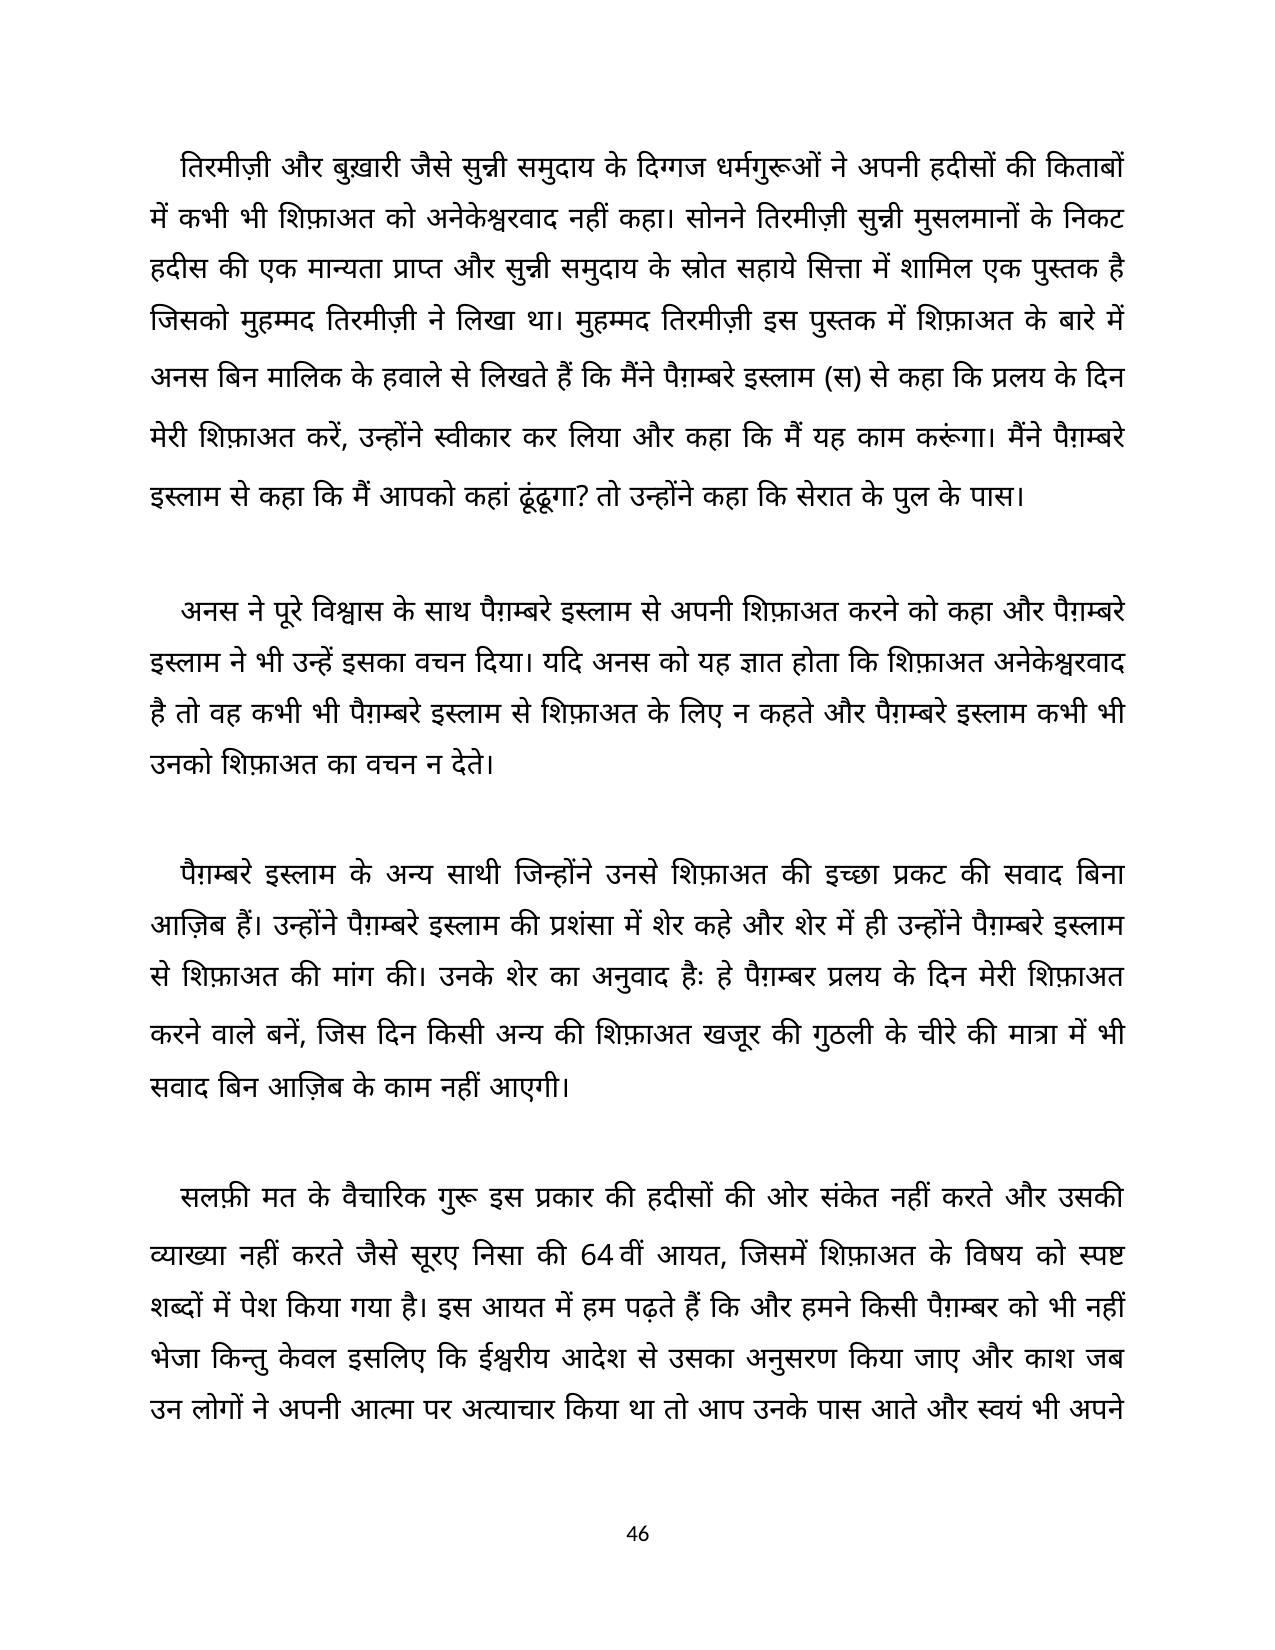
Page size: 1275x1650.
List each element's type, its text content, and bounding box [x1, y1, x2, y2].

text अनस ने पूरे विश्वास के साथ पैग़म्बरे इस्लाम से अपनी शिफ़ाअत करने को कहा और पैग़म्बरे इस्लाम ने भी उन्हें इसका वचन दिया। यदि अनस को यह ज्ञात होता कि शिफ़ाअत अनेकेश्वरवाद है तो वह कभी भी पैग़म्बरे इस्लाम से शिफ़ाअत के लिए न कहते और पैग़म्बरे इस्लाम कभी भी उनको शिफ़ाअत का वचन न देते। [150, 594, 1125, 781]
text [150, 1180, 1125, 1427]
text पैग़म्बरे इस्लाम के अन्य साथी जिन्होंने उनसे शिफ़ाअत की इच्छा प्रकट की सवाद बिना आज़िब हैं। उन्होंने पैग़म्बरे इस्लाम की प्रशंसा में शेर कहे और शेर में ही उन्होंने पैग़म्बरे इस्लाम से शिफ़ाअत की मांग की। उनके शेर का अनुवाद हैः हे पैग़म्बर प्रलय के दिन मेरी शिफ़ाअत करने वाले बनें, जिस दिन किसी अन्य की शिफ़ाअत खजूर की गुठली के चीरे की मात्रा में भी सवाद बिन आज़िब के काम नहीं आएगी। [150, 858, 1125, 1104]
text तिरमीज़ी और बुख़ारी जैसे सुन्नी समुदाय के दिग्गज धर्मगुरूओं ने अपनी हदीसों की किताबों में कभी भी शिफ़ाअत को अनेकेश्वरवाद नहीं कहा। सोनने तिरमीज़ी सुन्नी मुसलमानों के निकट हदीस की एक मान्यता प्राप्त और सुन्नी समुदाय के स्रोत सहाये सित्ता में शामिल एक पुस्तक है जिसको मुहम्मद तिरमीज़ी ने लिखा था। मुहम्मद तिरमीज़ी इस पुस्तक में शिफ़ाअत के बारे में अनस बिन मालिक के हवाले से लिखते हैं कि मैंने पैग़म्बरे इस्लाम (स) से कहा कि प्रलय के दिन मेरी शिफ़ाअत करें, उन्होंने स्वीकार कर लिया और कहा कि मैं यह काम करूंगा। मैंने पैग़म्बरे इस्लाम से कहा कि मैं आपको कहां ढूंढूगा? तो उन्होंने कहा कि सेरात के पुल के पास। [150, 150, 1125, 515]
